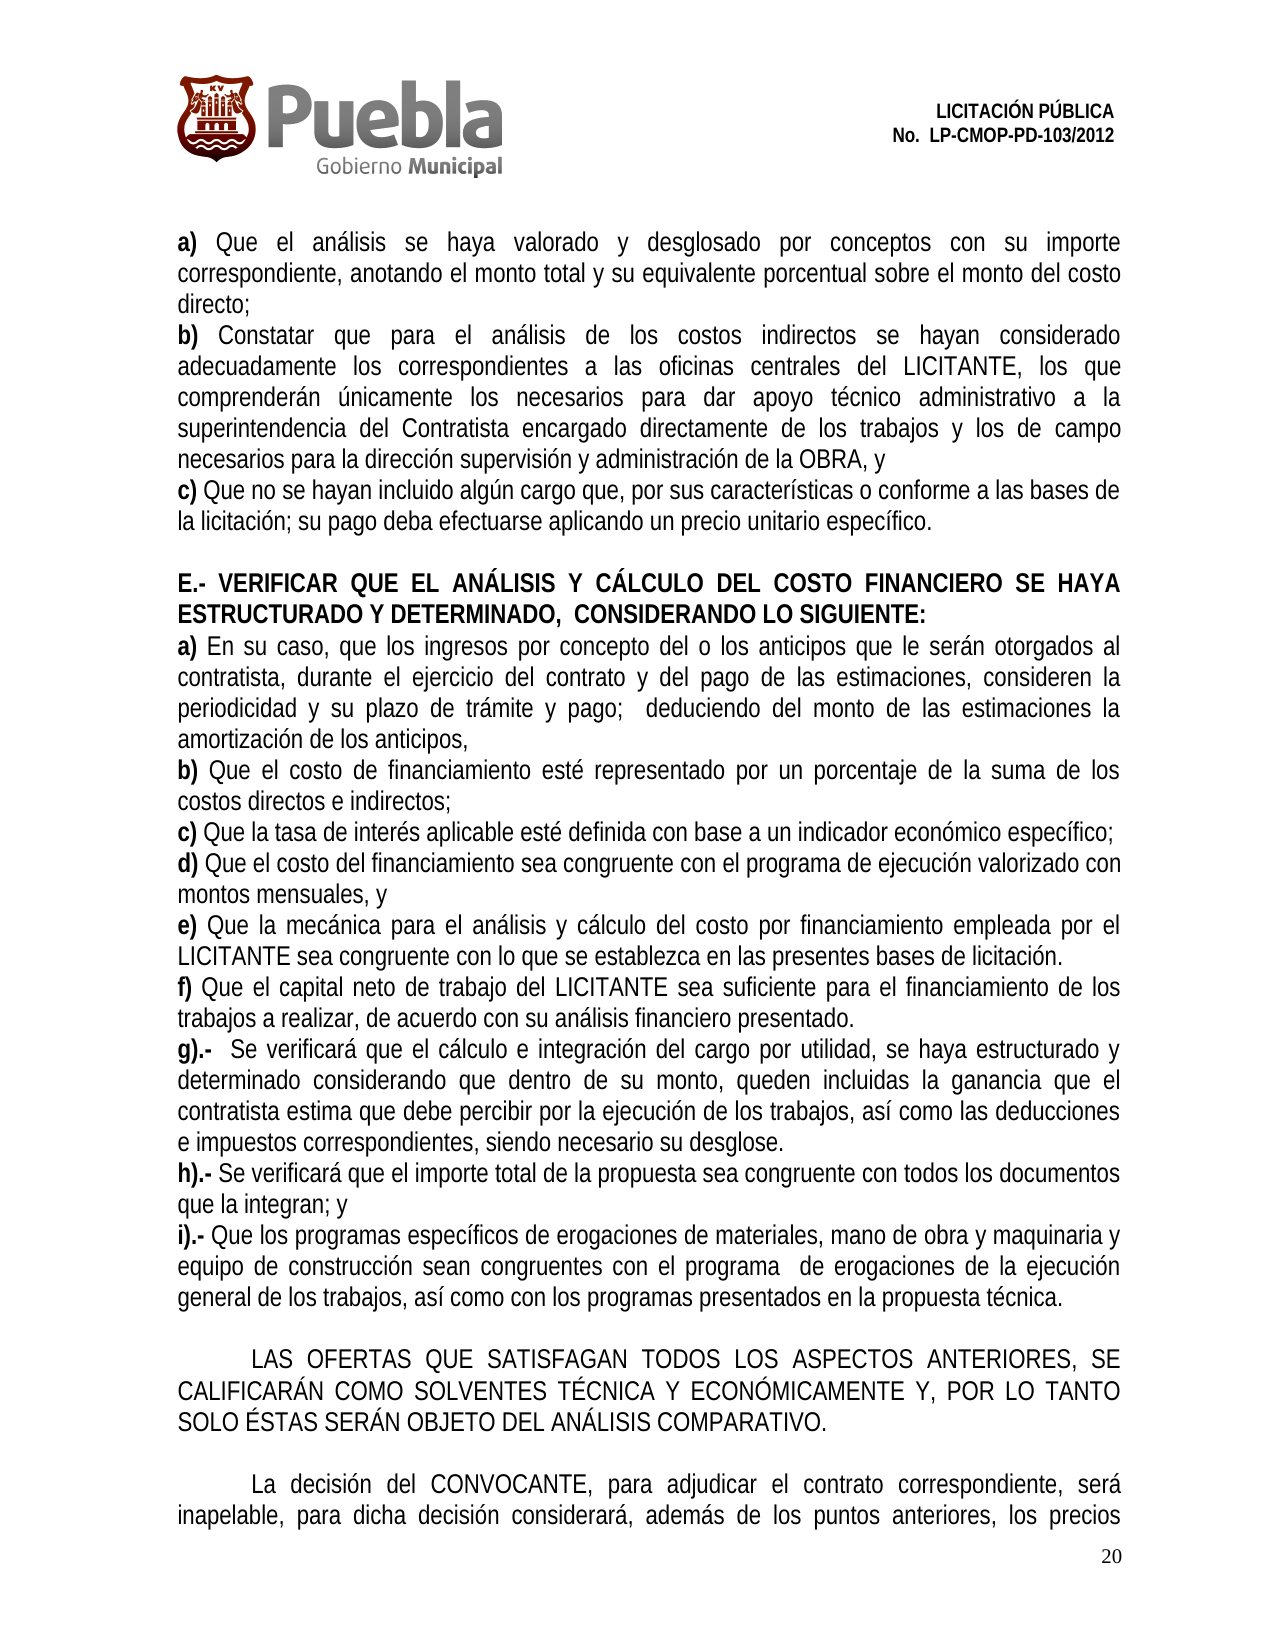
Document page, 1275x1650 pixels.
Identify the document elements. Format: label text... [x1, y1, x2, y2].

text LAS OFERTAS QUE SATISFAGAN TODOS LOS ASPECTOS ANTERIORES, SE CALIFICARÁN COMO SOLVENTES TÉCNICA Y ECONÓMICAMENTE Y, POR LO TANTO SOLO ÉSTAS SERÁN OBJETO DEL ANÁLISIS COMPARATIVO. [177, 1344, 1122, 1437]
text c) Que no se hayan incluido algún cargo que, por sus características o conforme a las bases de la licitación; su pago deba efectuarse aplicando un precio unitario específico. [177, 474, 1122, 537]
picture [177, 75, 502, 178]
text a) En su caso, que los ingresos por concepto del o los anticipos que le serán otorgados al contratista, durante el ejercicio del contrato y del pago de las estimaciones, consideren la periodicidad y su plazo de trámite y pago; deduciendo del monto de las estimaciones la amortización de los anticipos, [177, 630, 1122, 754]
text g).- Se verificará que el cálculo e integración del cargo por utilidad, se haya estructurado y determinado considerando que dentro de su monto, queden incluidas la ganancia que el contratista estima que debe percibir por la ejecución de los trabajos, así como las deducciones e impuestos correspondientes, siendo necesario su desglose. [177, 1033, 1122, 1157]
text a) Que el análisis se haya valorado y desglosado por conceptos con su importe correspondiente, anotando el monto total y su equivalente porcentual sobre el monto del costo directo; [177, 226, 1122, 319]
text c) Que la tasa de interés aplicable esté definida con base a un indicador económico específico; [177, 816, 1122, 847]
text h).- Se verificará que el importe total de la propuesta sea congruente con todos los documentos que la integran; y [177, 1157, 1122, 1219]
text i).- Que los programas específicos de erogaciones de materiales, mano de obra y maquinaria y equipo de construcción sean congruentes con el programa de erogaciones de la ejecución general de los trabajos, así como con los programas presentados en la propuesta técnica. [177, 1219, 1122, 1313]
text e) Que la mecánica para el análisis y cálculo del costo por financiamiento empleada por el LICITANTE sea congruente con lo que se establezca en las presentes bases de licitación. [177, 909, 1122, 971]
text f) Que el capital neto de trabajo del LICITANTE sea suficiente para el financiamiento de los trabajos a realizar, de acuerdo con su análisis financiero presentado. [177, 971, 1122, 1033]
text d) Que el costo del financiamiento sea congruente con el programa de ejecución valorizado con montos mensuales, y [177, 847, 1122, 909]
text E.- VERIFICAR QUE EL ANÁLISIS Y CÁLCULO DEL COSTO FINANCIERO SE HAYA ESTRUCTURADO Y DETERMINADO, CONSIDERANDO LO SIGUIENTE: [177, 568, 1122, 630]
text b) Constatar que para el análisis de los costos indirectos se hayan considerado adecuadamente los correspondientes a las oficinas centrales del LICITANTE, los que comprenderán únicamente los necesarios para dar apoyo técnico administrativo a la superintendencia del Contratista encargado directamente de los trabajos y los de campo necesarios para la dirección supervisión y administración de la OBRA, y [177, 319, 1122, 474]
text b) Que el costo de financiamiento esté representado por un porcentaje de la suma de los costos directos e indirectos; [177, 754, 1122, 816]
